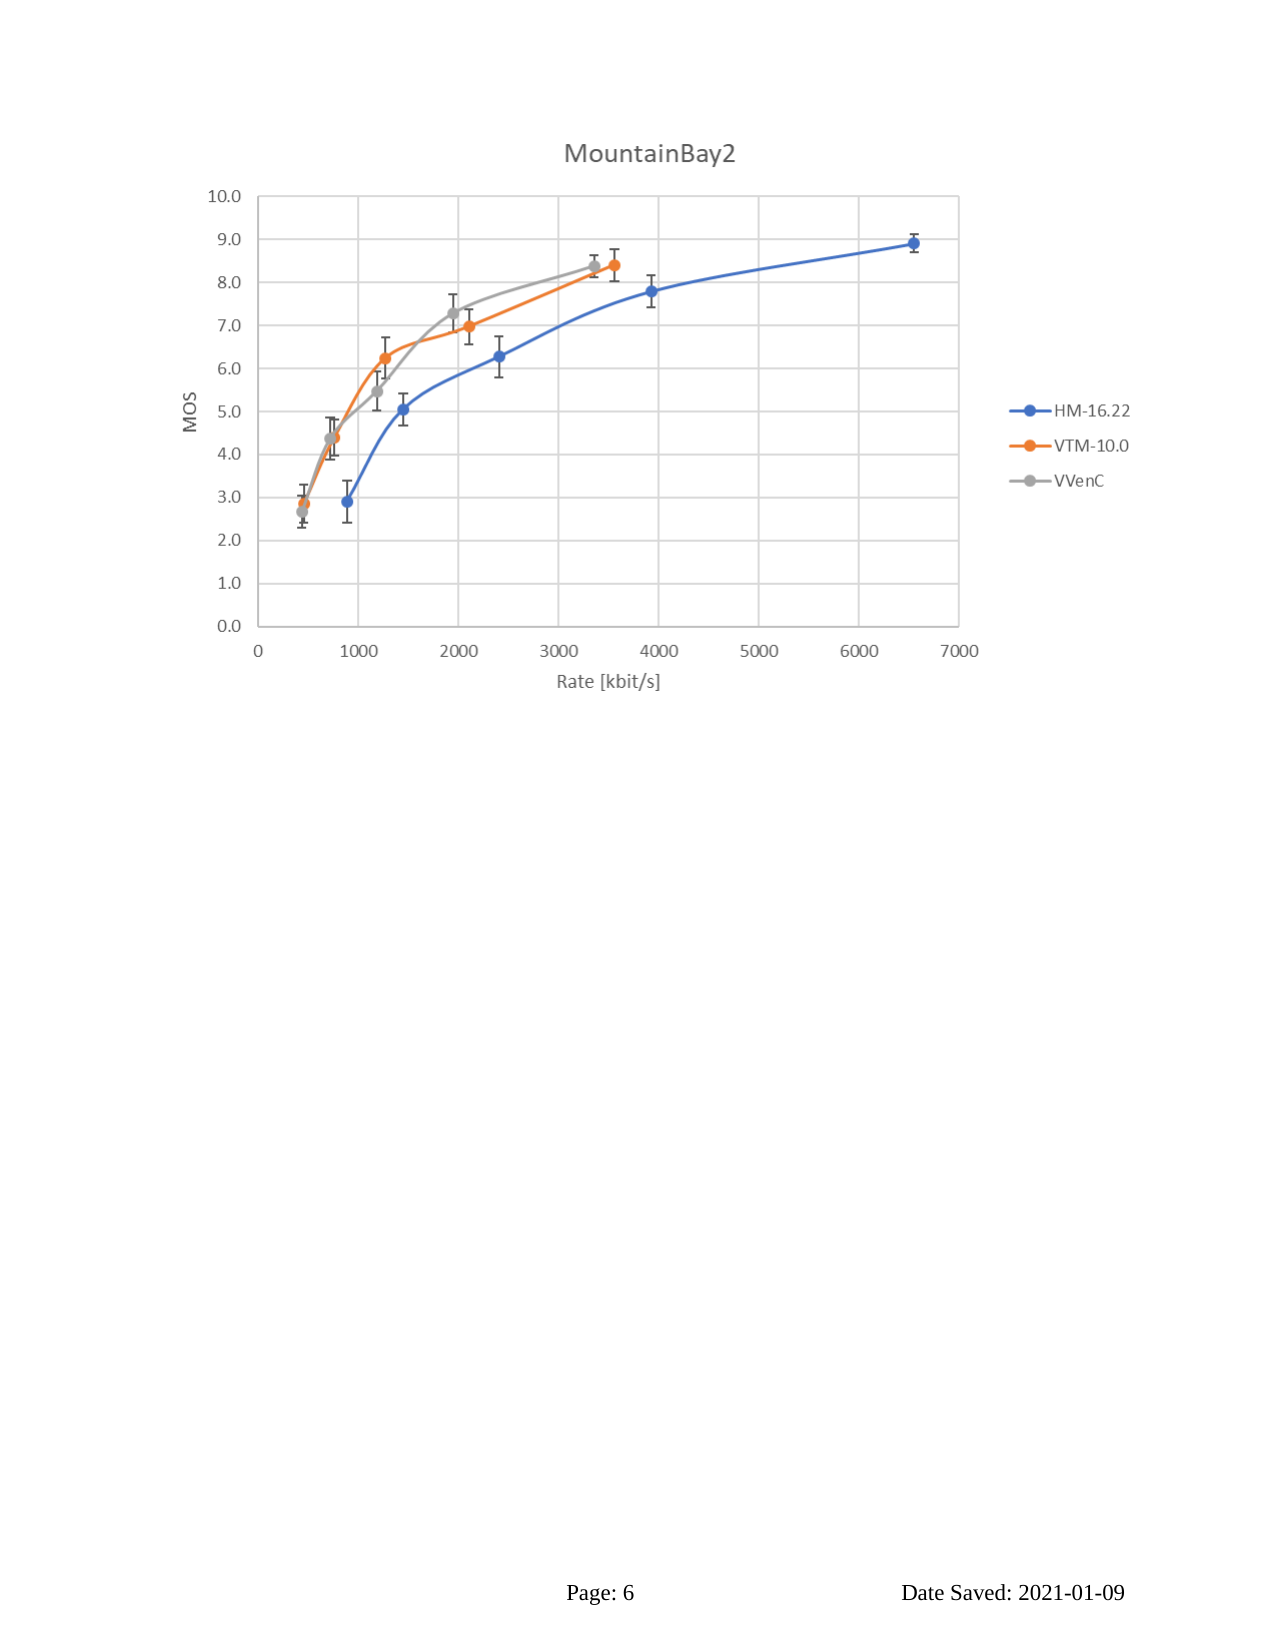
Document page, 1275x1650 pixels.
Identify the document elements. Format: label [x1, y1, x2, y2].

picture [150, 120, 1152, 719]
